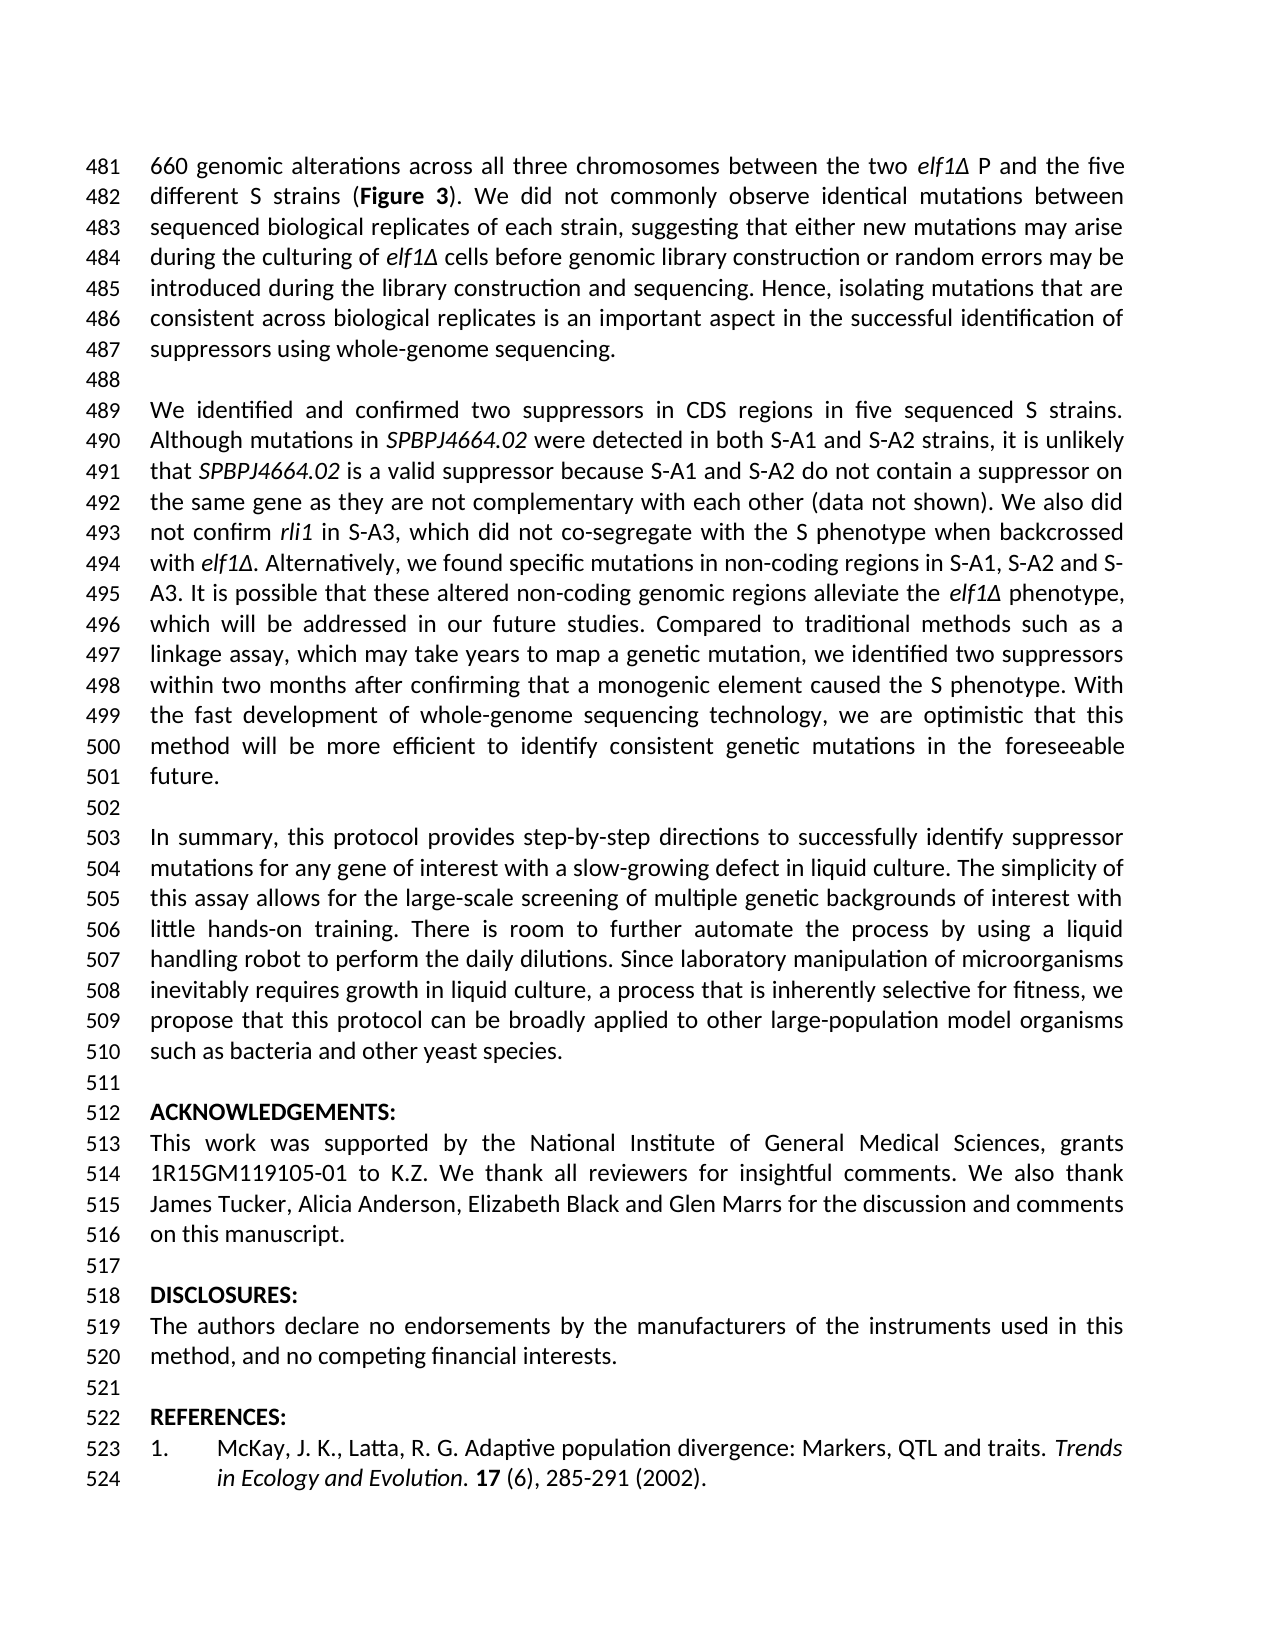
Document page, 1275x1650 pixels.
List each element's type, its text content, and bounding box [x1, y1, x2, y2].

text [150, 150, 1125, 364]
text DISCLOSURES: [150, 1279, 1125, 1310]
text REFERENCES: [150, 1401, 1125, 1432]
text ACKNOWLEDGEMENTS: [150, 1096, 1125, 1127]
text In summary, this protocol provides step-by-step directions to successfully identify suppressor mutations for any gene of interest with a slow-growing defect in liquid culture. The simplicity of this assay allows for the large-scale screening of multiple genetic backgrounds of interest with little hands-on training. There is room to further automate the process by using a liquid handling robot to perform the daily dilutions. Since laboratory manipulation of microorganisms inevitably requires growth in liquid culture, a process that is inherently selective for fitness, we propose that this protocol can be broadly applied to other large-population model organisms such as bacteria and other yeast species. [150, 821, 1125, 1066]
text We identified and confirmed two suppressors in CDS regions in five sequenced S strains. Although mutations in SPBPJ4664.02 were detected in both S-A1 and S-A2 strains, it is unlikely that SPBPJ4664.02 is a valid suppressor because S-A1 and S-A2 do not contain a suppressor on the same gene as they are not complementary with each other (data not shown). We also did not confirm rli1 in S-A3, which did not co-segregate with the S phenotype when backcrossed with elf1Δ. Alternatively, we found specific mutations in non-coding regions in S-A1, S-A2 and S-A3. It is possible that these altered non-coding genomic regions alleviate the elf1Δ phenotype, which will be addressed in our future studies. Compared to traditional methods such as a linkage assay, which may take years to map a genetic mutation, we identified two suppressors within two months after confirming that a monogenic element caused the S phenotype. With the fast development of whole-genome sequencing technology, we are optimistic that this method will be more efficient to identify consistent genetic mutations in the foreseeable future. [150, 394, 1125, 791]
text 1. McKay, J. K., Latta, R. G. Adaptive population divergence: Markers, QTL and traits. Trends in Ecology and Evolution. 17 (6), 285-291 (2002). [150, 1432, 1125, 1493]
text The authors declare no endorsements by the manufacturers of the instruments used in this method, and no competing financial interests. [150, 1310, 1125, 1371]
text This work was supported by the National Institute of General Medical Sciences, grants 1R15GM119105-01 to K.Z. We thank all reviewers for insightful comments. We also thank James Tucker, Alicia Anderson, Elizabeth Black and Glen Marrs for the discussion and comments on this manuscript. [150, 1127, 1125, 1249]
